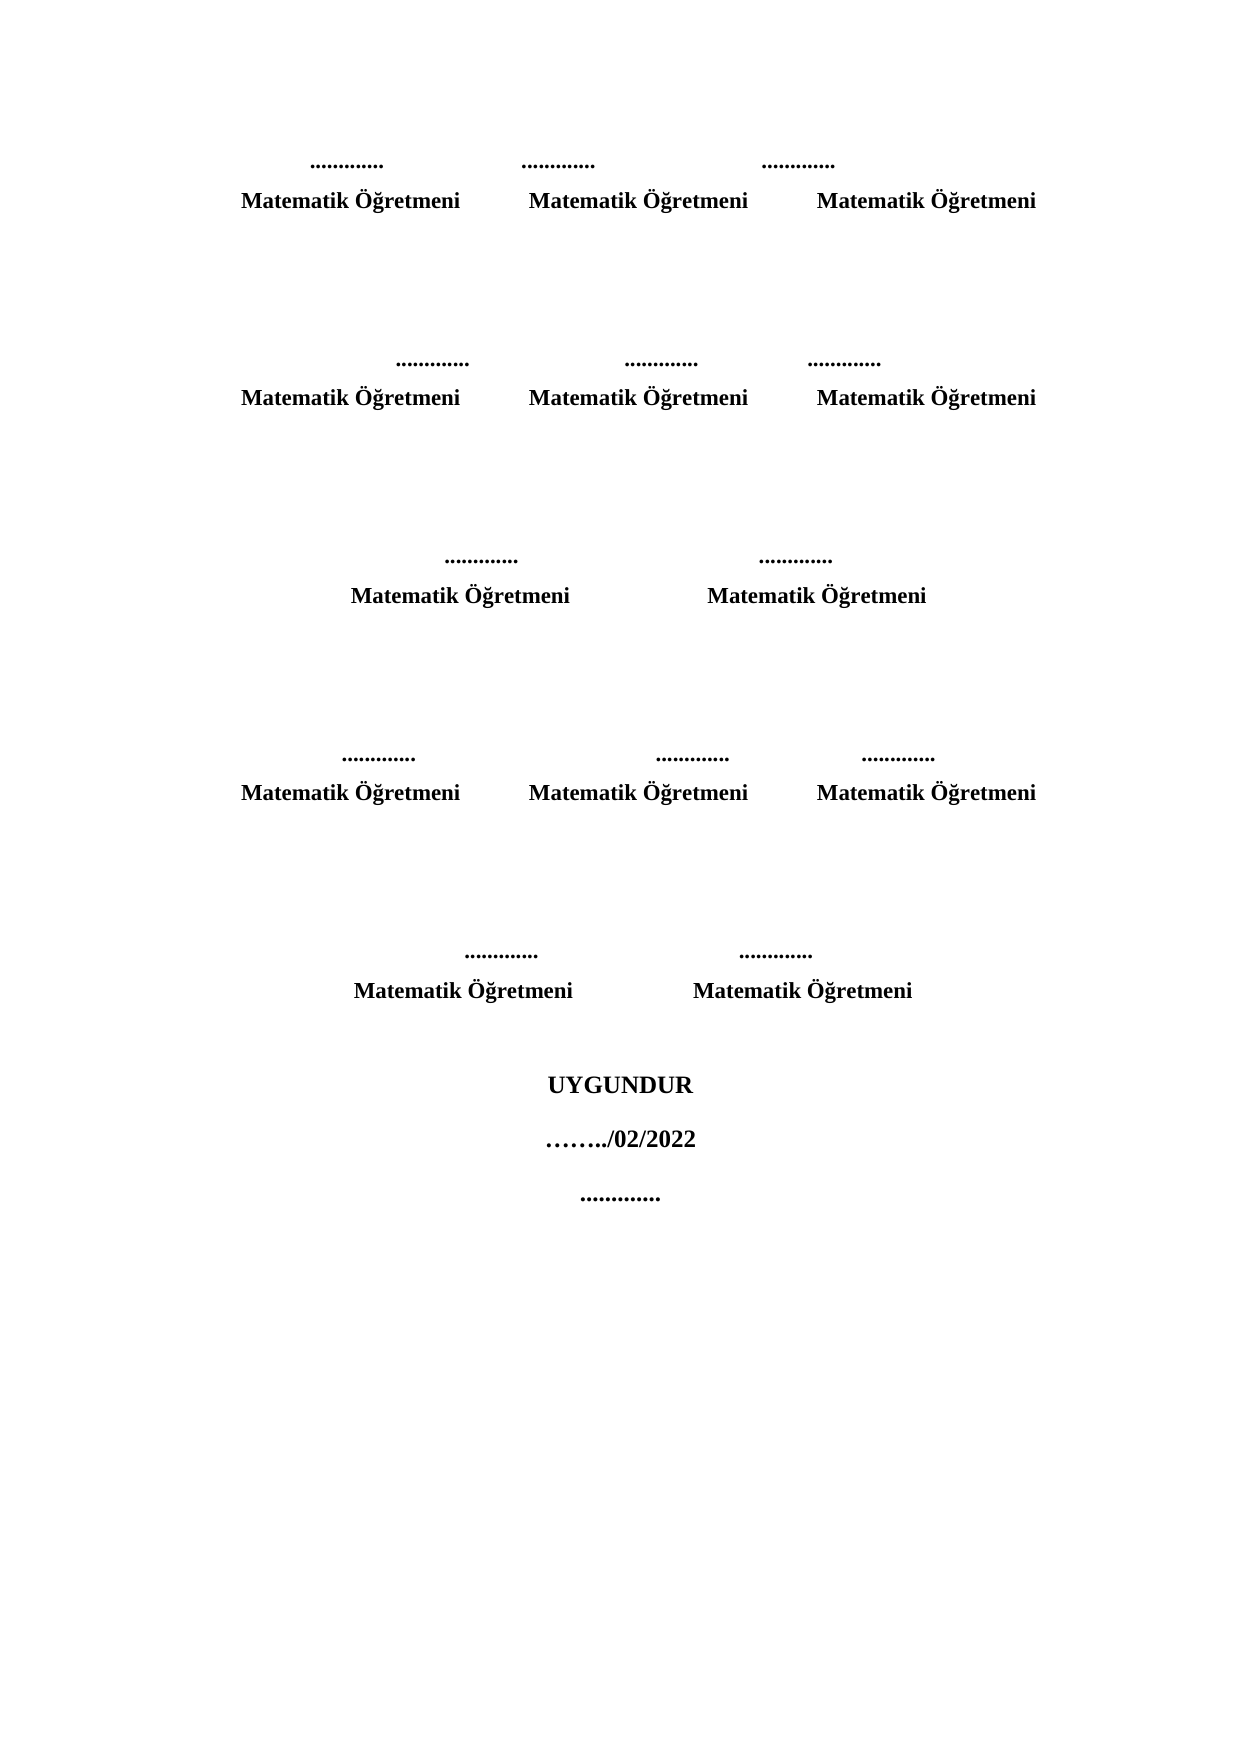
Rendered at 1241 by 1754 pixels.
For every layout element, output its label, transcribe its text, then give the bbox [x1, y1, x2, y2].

text Matematik Öğretmeni Matematik Öğretmeni Matematik Öğretmeni [185, 779, 1093, 806]
text ............. ............. ............. [185, 740, 1093, 766]
text ............. [148, 1178, 1093, 1206]
text ............. ............. ............. Matematik Öğretmeni Matematik Öğretmeni Matematik Öğretmeni [185, 345, 1093, 411]
text ……../02/2022 [148, 1124, 1093, 1153]
text ............. ............. Matematik Öğretmeni Matematik Öğretmeni [185, 542, 1093, 608]
text ............. ............. ............. Matematik Öğretmeni Matematik Öğretmeni Matematik Öğretmeni [185, 148, 1093, 213]
text ............. ............. [185, 937, 1093, 963]
text UYGUNDUR [148, 1070, 1093, 1099]
text Matematik Öğretmeni Matematik Öğretmeni [148, 977, 1093, 1003]
